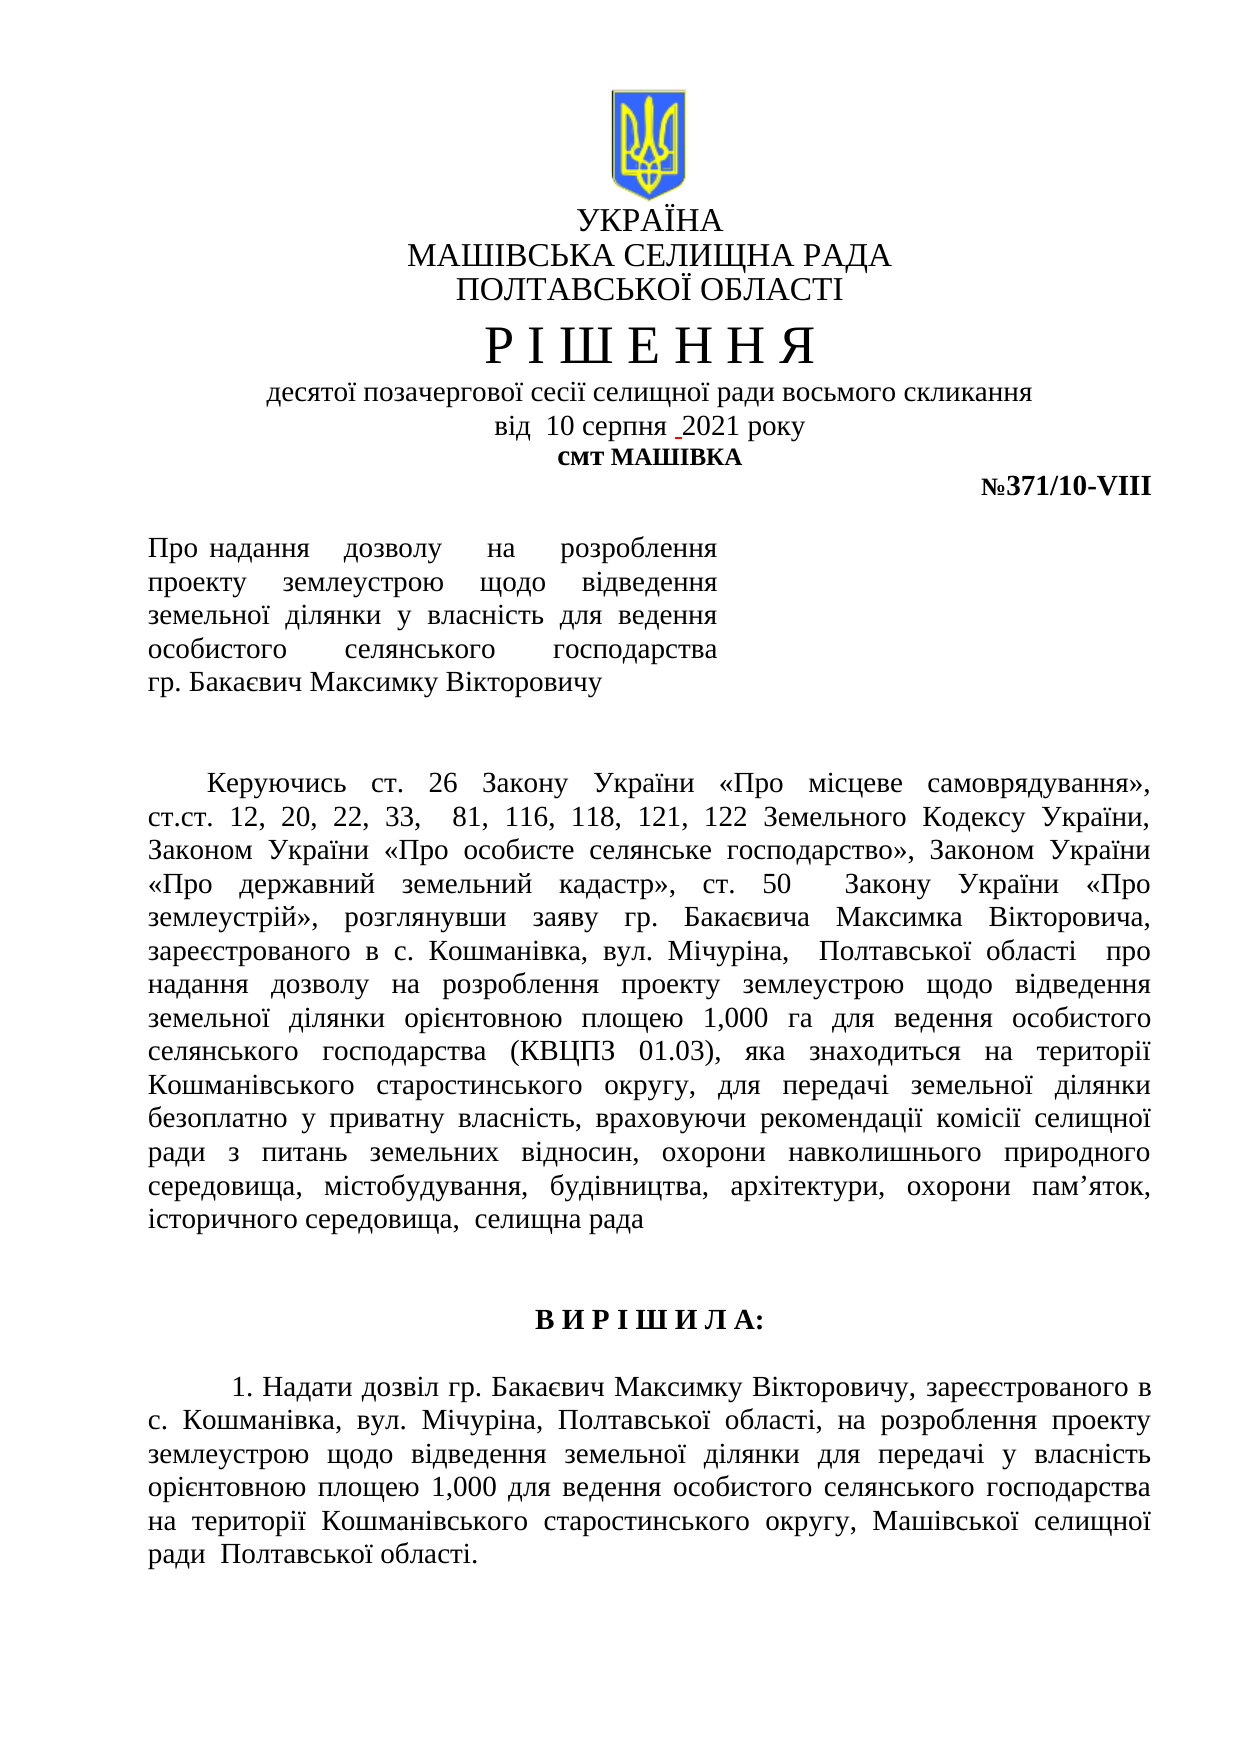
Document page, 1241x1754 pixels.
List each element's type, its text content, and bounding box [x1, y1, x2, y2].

text Керуючись ст. 26 Закону України «Про місцеве самоврядування», ст.ст. 12, 20, 22, 33, 81, 116, 118, 121, 122 Земельного Кодексу України, Законом України «Про особисте селянське господарство», Законом України «Про державний земельний кадастр», ст. 50 Закону України «Про землеустрій», розглянувши заяву гр. Бакаєвича Максимка Вікторовича, зареєстрованого в с. Кошманівка, вул. Мічуріна, Полтавської області про надання дозволу на розроблення проекту землеустрою щодо відведення земельної ділянки орієнтовною площею 1,000 га для ведення особистого селянського господарства (КВЦПЗ 01.03), яка знаходиться на території Кошманівського старостинського округу, для передачі земельної ділянки безоплатно у приватну власність, враховуючи рекомендації комісії селищної ради з питань земельних відносин, охорони навколишнього природного середовища, містобудування, будівництва, архітектури, охорони пам’яток, історичного середовища, селищна рада [148, 765, 1152, 1235]
text В И Р І Ш И Л А: [148, 1302, 1152, 1335]
text МАШІВСЬКА СЕЛИЩНА РАДА [148, 239, 1152, 273]
text УКРАЇНА [148, 204, 1152, 239]
text 1. Надати дозвіл гр. Бакаєвич Максимку Вікторовичу, зареєстрованого в с. Кошманівка, вул. Мічуріна, Полтавської області, на розроблення проекту землеустрою щодо відведення земельної ділянки для передачі у власність орієнтовною площею 1,000 для ведення особистого селянського господарства на території Кошманівського старостинського округу, Машівської селищної ради Полтавської області. [148, 1369, 1152, 1570]
subtitle Р І Ш Е Н Н Я [148, 318, 1152, 374]
text ПОЛТАВСЬКОЇ ОБЛАСТІ [148, 273, 1152, 308]
table_header Про надання дозволу на розроблення проекту землеустрою щодо відведення земельної ділянки у власність для ведення особистого селянського господарства гр. Бакаєвич Максимку Вікторовичу [136, 530, 729, 765]
list №371/10-VIII [148, 472, 1152, 502]
list десятої позачергової сесії селищної ради восьмого скликання [148, 374, 1152, 408]
list від 10 серпня 2021 року [148, 408, 1152, 441]
list смт МАШІВКА [148, 441, 1152, 472]
